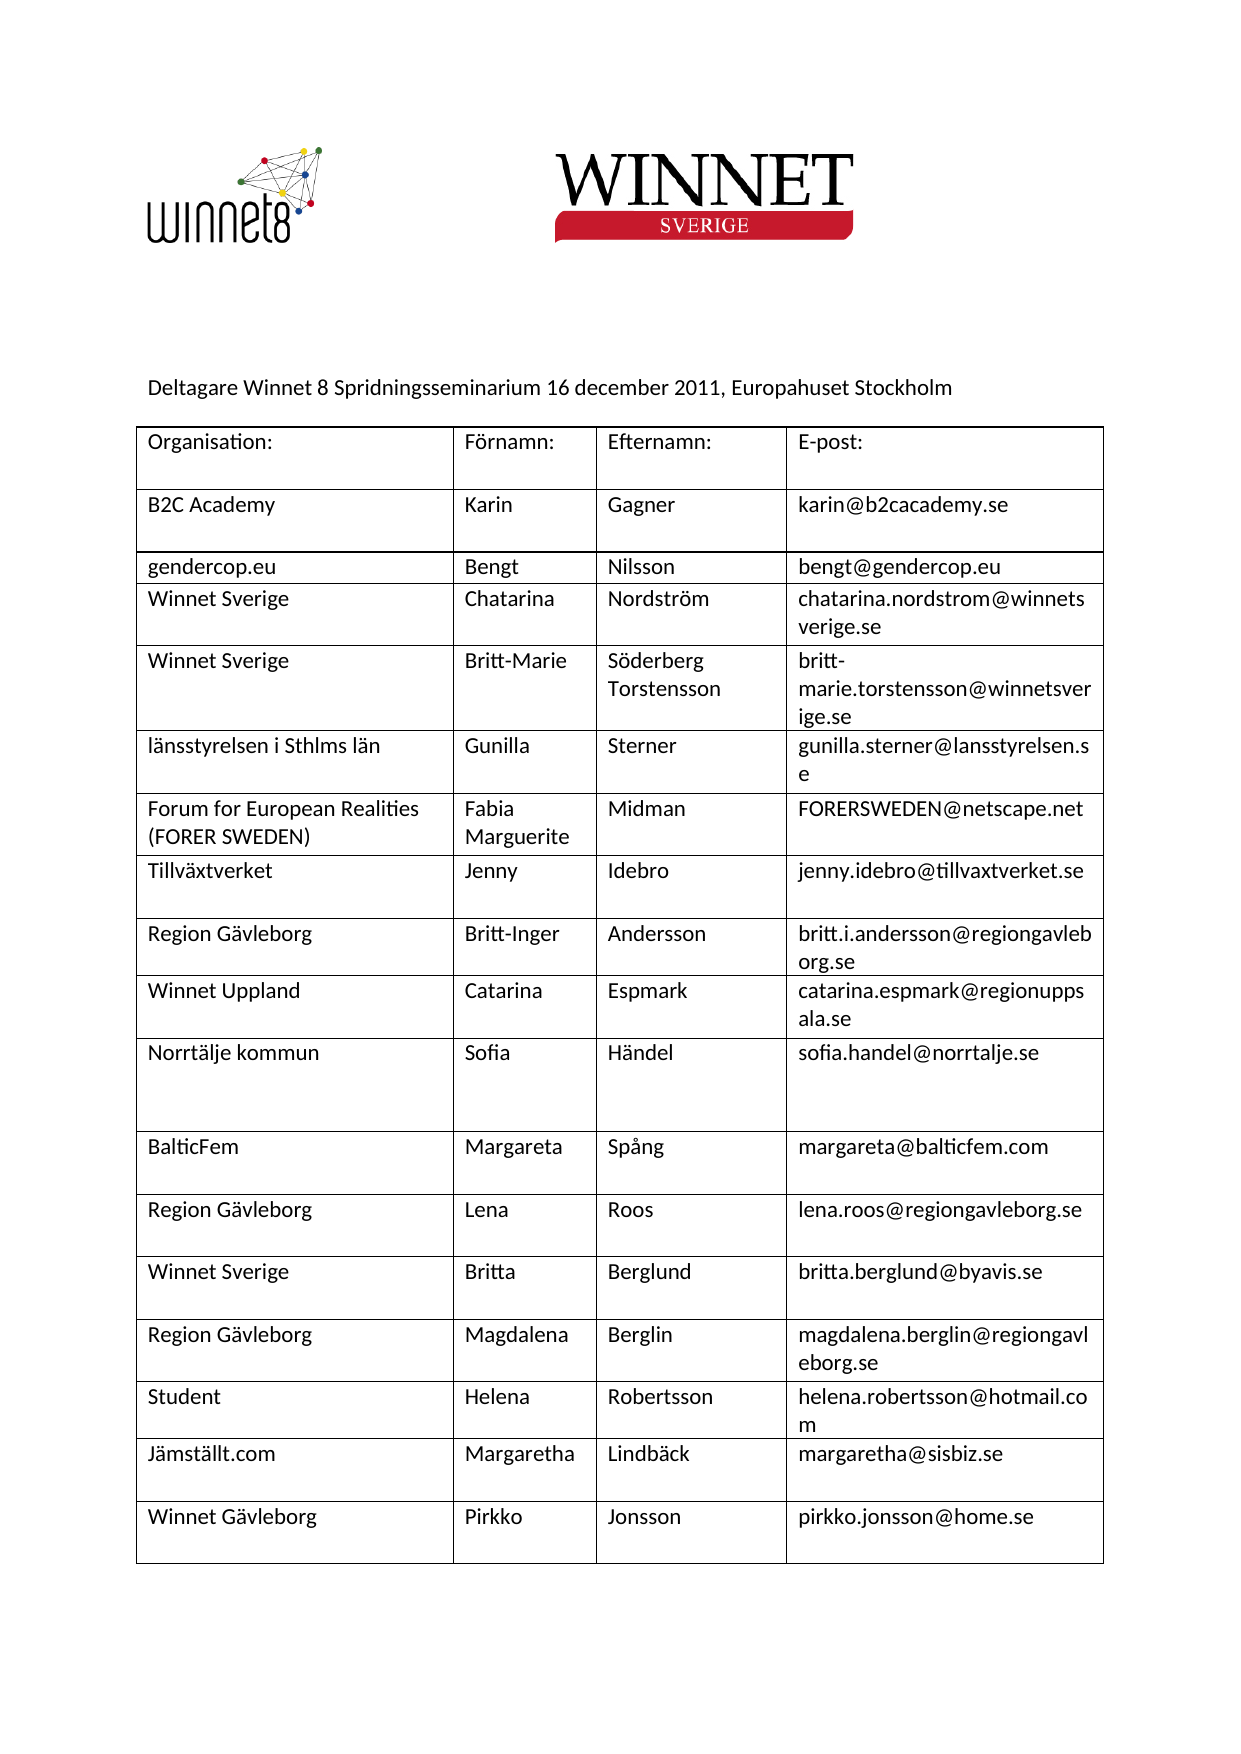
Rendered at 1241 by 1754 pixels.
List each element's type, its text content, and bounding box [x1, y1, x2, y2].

table_header Förnamn: [454, 428, 596, 489]
table_cell Karin [454, 490, 596, 551]
table_cell Norrtälje kommun [137, 1039, 453, 1131]
table_cell Spång [597, 1132, 786, 1194]
table_cell bengt@gendercop.eu [787, 553, 1103, 583]
table_cell Tillväxtverket [137, 856, 453, 918]
table_cell Region Gävleborg [137, 1195, 453, 1256]
table_cell Region Gävleborg [137, 1320, 453, 1381]
table_cell catarina.espmark@regionuppsala.se [787, 976, 1103, 1037]
table_cell Lindbäck [597, 1439, 786, 1501]
table_cell karin@b2cacademy.se [787, 490, 1103, 551]
table_cell Margaretha [454, 1439, 596, 1501]
table_cell Winnet Gävleborg [137, 1502, 453, 1563]
table_cell Espmark [597, 976, 786, 1037]
table_cell Bengt [454, 553, 596, 583]
table_cell Student [137, 1382, 453, 1438]
table_cell Britta [454, 1257, 596, 1319]
table_cell sofia.handel@norrtalje.se [787, 1039, 1103, 1131]
picture [555, 154, 854, 243]
table_cell Nordström [597, 584, 786, 645]
table_cell Winnet Uppland [137, 976, 453, 1037]
picture [147, 147, 322, 243]
table_cell Winnet Sverige [137, 584, 453, 645]
table_cell Forum for European Realities (FORER SWEDEN) [137, 794, 453, 855]
table_cell chatarina.nordstrom@winnetsverige.se [787, 584, 1103, 645]
table_cell FORERSWEDEN@netscape.net [787, 794, 1103, 855]
table_cell Sofia [454, 1039, 596, 1131]
table_cell länsstyrelsen i Sthlms län [137, 731, 453, 793]
table_cell gendercop.eu [137, 553, 453, 583]
table_cell Winnet Sverige [137, 646, 453, 730]
table_cell Margareta [454, 1132, 596, 1194]
table_cell Nilsson [597, 553, 786, 583]
table_cell britta.berglund@byavis.se [787, 1257, 1103, 1319]
table_cell Lena [454, 1195, 596, 1256]
table_cell margareta@balticfem.com [787, 1132, 1103, 1194]
table_cell Söderberg Torstensson [597, 646, 786, 730]
table_header E-post: [787, 428, 1103, 489]
table_cell Händel [597, 1039, 786, 1131]
table_cell helena.robertsson@hotmail.com [787, 1382, 1103, 1438]
table_cell britt-marie.torstensson@winnetsverige.se [787, 646, 1103, 730]
table_cell Berglund [597, 1257, 786, 1319]
table_cell Helena [454, 1382, 596, 1438]
table_cell Britt-Marie [454, 646, 596, 730]
table_cell Britt-Inger [454, 919, 596, 975]
table_cell Midman [597, 794, 786, 855]
table_cell Jonsson [597, 1502, 786, 1563]
table_cell pirkko.jonsson@home.se [787, 1502, 1103, 1563]
table_cell Pirkko [454, 1502, 596, 1563]
table_header Organisation: [137, 428, 453, 489]
table_cell Magdalena [454, 1320, 596, 1381]
table_cell Fabia Marguerite [454, 794, 596, 855]
table_cell magdalena.berglin@regiongavleborg.se [787, 1320, 1103, 1381]
table_cell jenny.idebro@tillvaxtverket.se [787, 856, 1103, 918]
table_header Efternamn: [597, 428, 786, 489]
text Deltagare Winnet 8 Spridningsseminarium 16 december 2011, Europahuset Stockholm [148, 373, 1093, 401]
table_cell britt.i.andersson@regiongavleborg.se [787, 919, 1103, 975]
table_cell Robertsson [597, 1382, 786, 1438]
table_cell Gagner [597, 490, 786, 551]
table_cell Catarina [454, 976, 596, 1037]
table_cell Winnet Sverige [137, 1257, 453, 1319]
table_cell Chatarina [454, 584, 596, 645]
table_cell Andersson [597, 919, 786, 975]
table_cell Roos [597, 1195, 786, 1256]
table_cell lena.roos@regiongavleborg.se [787, 1195, 1103, 1256]
table_cell Gunilla [454, 731, 596, 793]
table_cell Region Gävleborg [137, 919, 453, 975]
table_cell BalticFem [137, 1132, 453, 1194]
table_cell B2C Academy [137, 490, 453, 551]
table_cell Jämställt.com [137, 1439, 453, 1501]
table_cell Idebro [597, 856, 786, 918]
table_cell gunilla.sterner@lansstyrelsen.se [787, 731, 1103, 793]
table_cell Berglin [597, 1320, 786, 1381]
table_cell margaretha@sisbiz.se [787, 1439, 1103, 1501]
table_cell Sterner [597, 731, 786, 793]
table_cell Jenny [454, 856, 596, 918]
